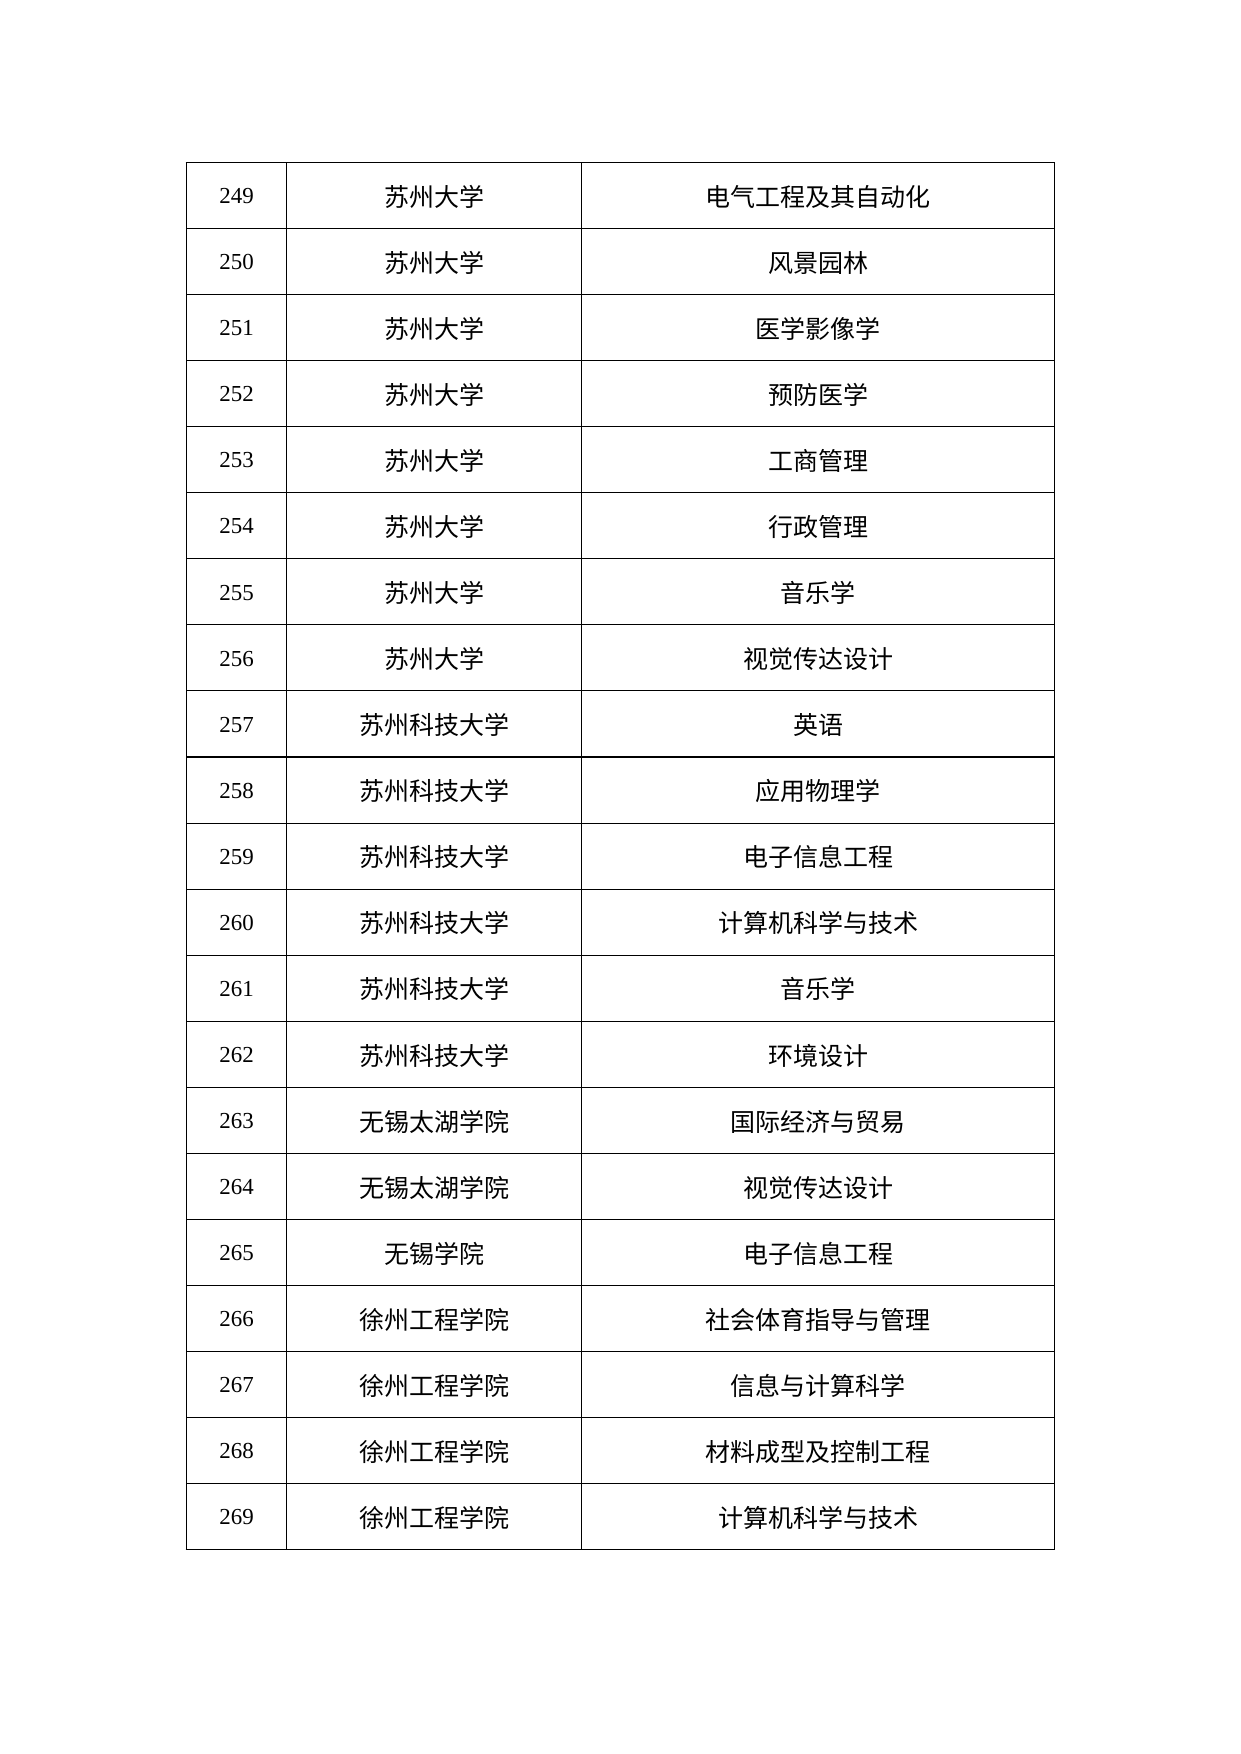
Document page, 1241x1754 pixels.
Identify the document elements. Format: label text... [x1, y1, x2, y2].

table_cell 苏州大学 [287, 295, 581, 360]
table_cell 计算机科学与技术 [582, 890, 1054, 954]
table_cell 254 [187, 493, 286, 558]
table_cell 249 [187, 163, 286, 228]
table_cell 计算机科学与技术 [582, 1484, 1054, 1549]
table_cell 苏州大学 [287, 427, 581, 492]
table_cell 苏州科技大学 [287, 956, 581, 1021]
table_cell 苏州科技大学 [287, 890, 581, 954]
table_cell 257 [187, 691, 286, 756]
table_cell 266 [187, 1286, 286, 1351]
table_cell 苏州大学 [287, 493, 581, 558]
table_cell 视觉传达设计 [582, 625, 1054, 690]
table_cell 苏州大学 [287, 229, 581, 294]
table_cell 260 [187, 890, 286, 954]
table_cell 256 [187, 625, 286, 690]
table_cell 电子信息工程 [582, 824, 1054, 888]
table_cell 徐州工程学院 [287, 1286, 581, 1351]
table_cell 苏州大学 [287, 163, 581, 228]
table_cell 国际经济与贸易 [582, 1088, 1054, 1153]
table_cell 262 [187, 1022, 286, 1087]
table_cell 无锡学院 [287, 1220, 581, 1285]
table_cell 252 [187, 361, 286, 426]
table_cell 应用物理学 [582, 758, 1054, 822]
table_cell 259 [187, 824, 286, 888]
table_cell 265 [187, 1220, 286, 1285]
table_cell 环境设计 [582, 1022, 1054, 1087]
table_cell 267 [187, 1352, 286, 1417]
table_cell 261 [187, 956, 286, 1021]
table_cell 徐州工程学院 [287, 1352, 581, 1417]
table_cell 电子信息工程 [582, 1220, 1054, 1285]
table_cell 行政管理 [582, 493, 1054, 558]
table_cell 无锡太湖学院 [287, 1154, 581, 1219]
table_cell 苏州科技大学 [287, 758, 581, 822]
table_cell 264 [187, 1154, 286, 1219]
table_cell 无锡太湖学院 [287, 1088, 581, 1153]
table_cell 英语 [582, 691, 1054, 756]
table_cell 视觉传达设计 [582, 1154, 1054, 1219]
table_cell 风景园林 [582, 229, 1054, 294]
table_cell 音乐学 [582, 559, 1054, 624]
table_cell 工商管理 [582, 427, 1054, 492]
table_cell 电气工程及其自动化 [582, 163, 1054, 228]
table_cell 信息与计算科学 [582, 1352, 1054, 1417]
table_cell 苏州科技大学 [287, 824, 581, 888]
table_cell 255 [187, 559, 286, 624]
table_cell 263 [187, 1088, 286, 1153]
table_cell 苏州大学 [287, 559, 581, 624]
table_cell 音乐学 [582, 956, 1054, 1021]
table_cell 医学影像学 [582, 295, 1054, 360]
table_cell 253 [187, 427, 286, 492]
table_cell 预防医学 [582, 361, 1054, 426]
table_cell 苏州科技大学 [287, 691, 581, 756]
table_cell 社会体育指导与管理 [582, 1286, 1054, 1351]
table_cell 苏州大学 [287, 361, 581, 426]
table_cell 徐州工程学院 [287, 1418, 581, 1483]
table_cell 251 [187, 295, 286, 360]
table_cell 269 [187, 1484, 286, 1549]
table_cell 258 [187, 758, 286, 822]
table_cell 徐州工程学院 [287, 1484, 581, 1549]
table_cell 苏州大学 [287, 625, 581, 690]
table_cell 268 [187, 1418, 286, 1483]
table_cell 250 [187, 229, 286, 294]
table_cell 苏州科技大学 [287, 1022, 581, 1087]
table_cell 材料成型及控制工程 [582, 1418, 1054, 1483]
